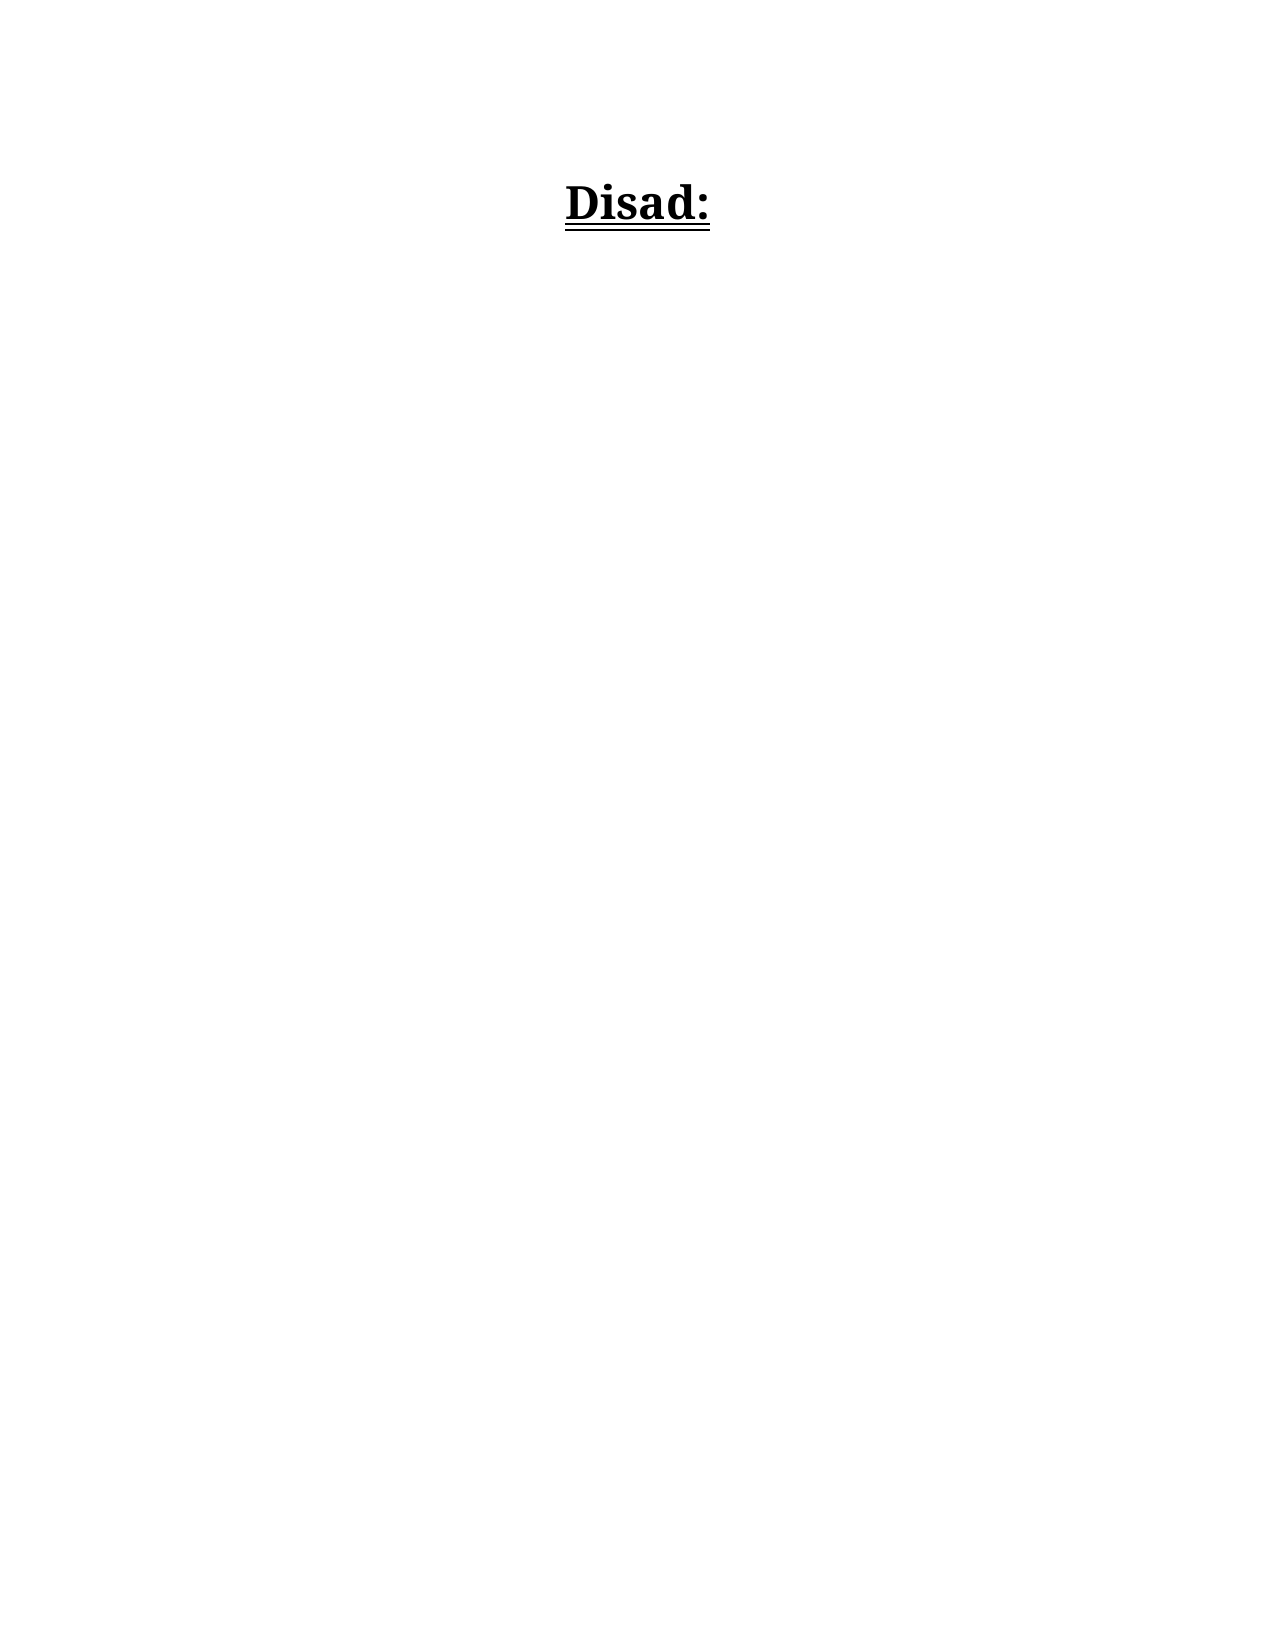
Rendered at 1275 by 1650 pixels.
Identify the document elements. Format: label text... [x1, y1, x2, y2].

subtitle Disad: [187, 171, 1087, 233]
